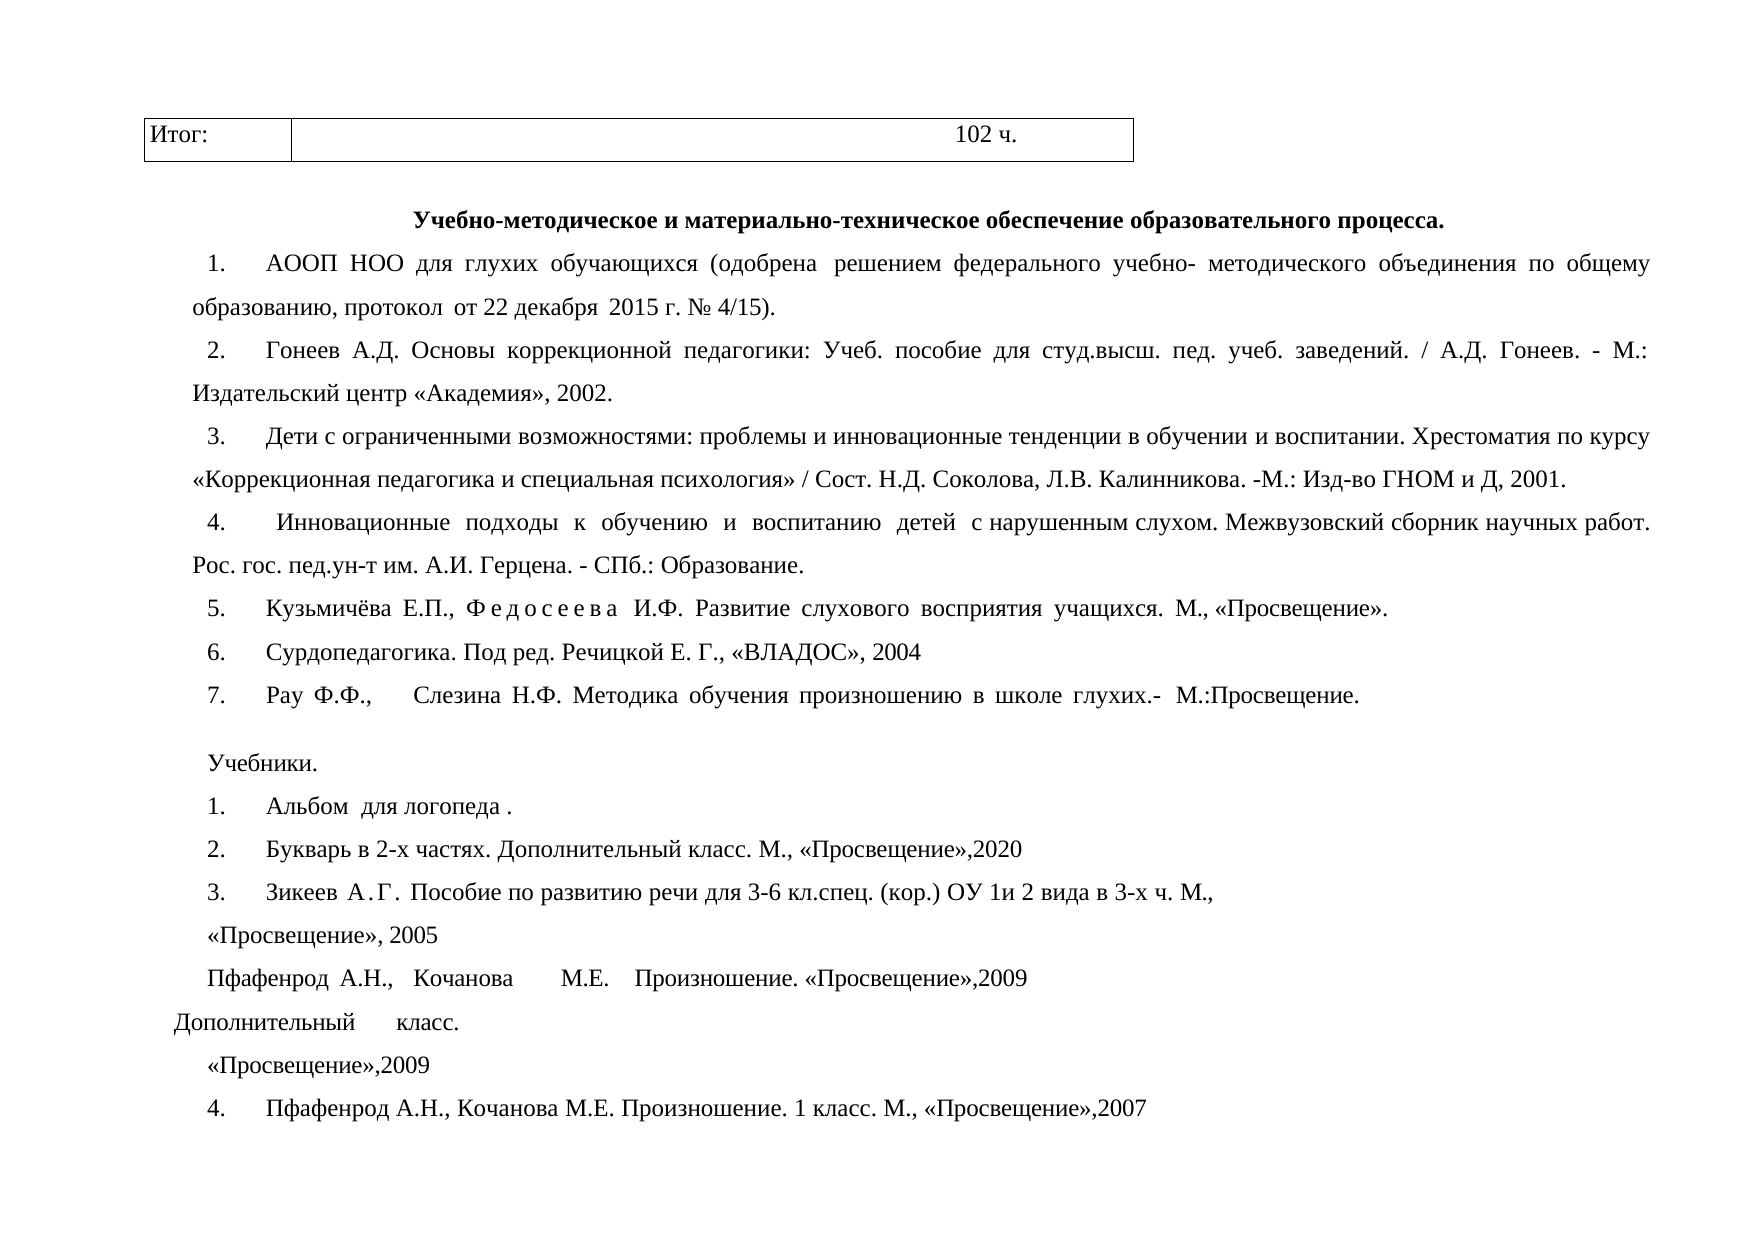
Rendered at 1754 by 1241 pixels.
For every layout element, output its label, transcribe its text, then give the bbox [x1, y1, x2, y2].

list АООП НОО для глухих обучающихся (одобрена решением федерального учебно- методического объединения по общему образованию, протокол от 22 декабря 2015 г. № 4/15). [192, 248, 1651, 320]
list Рау Ф.Ф., Слезина Н.Ф. Методика обучения произношению в школе глухих.- М.:Просвещение. [192, 680, 1651, 708]
list Альбом для логопеда . [192, 791, 1665, 820]
list Инновационные подходы к обучению и воспитанию детей с нарушенным слухом. Межвузовский сборник научных работ. Рос. гос. пед.ун-т им. А.И. Герцена. - СПб.: Образование. [192, 507, 1651, 579]
list Дети с ограниченными возможностями: проблемы и инновационные тенденции в обучении и воспитании. Хрестоматия по курсу «Коррекционная педагогика и специальная психология» / Сост. Н.Д. Соколова, Л.В. Калинникова. -М.: Изд-во ГНОМ и Д, 2001. [192, 421, 1650, 493]
list Кузьмичёва Е.П., Федосеева И.Ф. Развитие слухового восприятия учащихся. М., «Просвещение». [192, 593, 1665, 622]
list Гонеев А.Д. Основы коррекционной педагогики: Учеб. пособие для студ.высш. пед. учеб. заведений. / А.Д. Гонеев. - М.: Издательский центр «Академия», 2002. [192, 335, 1650, 407]
list Зикеев А.Г. Пособие по развитию речи для 3-6 кл.спец. (кор.) ОУ 1и 2 вида в 3-х ч. М., [192, 877, 1665, 906]
subtitle Учебники. [192, 748, 1665, 777]
text Дополнительный класс. [118, 1007, 1665, 1035]
list Букварь в 2-х частях. Дополнительный класс. М., «Просвещение»,2020 [192, 834, 1665, 863]
list Сурдопедагогика. Под ред. Речицкой Е. Г., «ВЛАДОС», 2004 [192, 637, 1665, 665]
text «Просвещение»,2009 [192, 1050, 1665, 1078]
text Пфафенрод А.Н., Кочанова М.Е. Произношение. «Просвещение»,2009 [192, 963, 1665, 992]
text Учебно-методическое и материально-техническое обеспечение образовательного процесса. [118, 205, 1739, 234]
list Пфафенрод А.Н., Кочанова М.Е. Произношение. 1 класс. М., «Просвещение»,2007 [192, 1093, 1665, 1122]
table_cell 102 ч. [292, 119, 1133, 161]
text «Просвещение», 2005 [192, 920, 1665, 949]
table_cell Итог: [145, 119, 291, 161]
